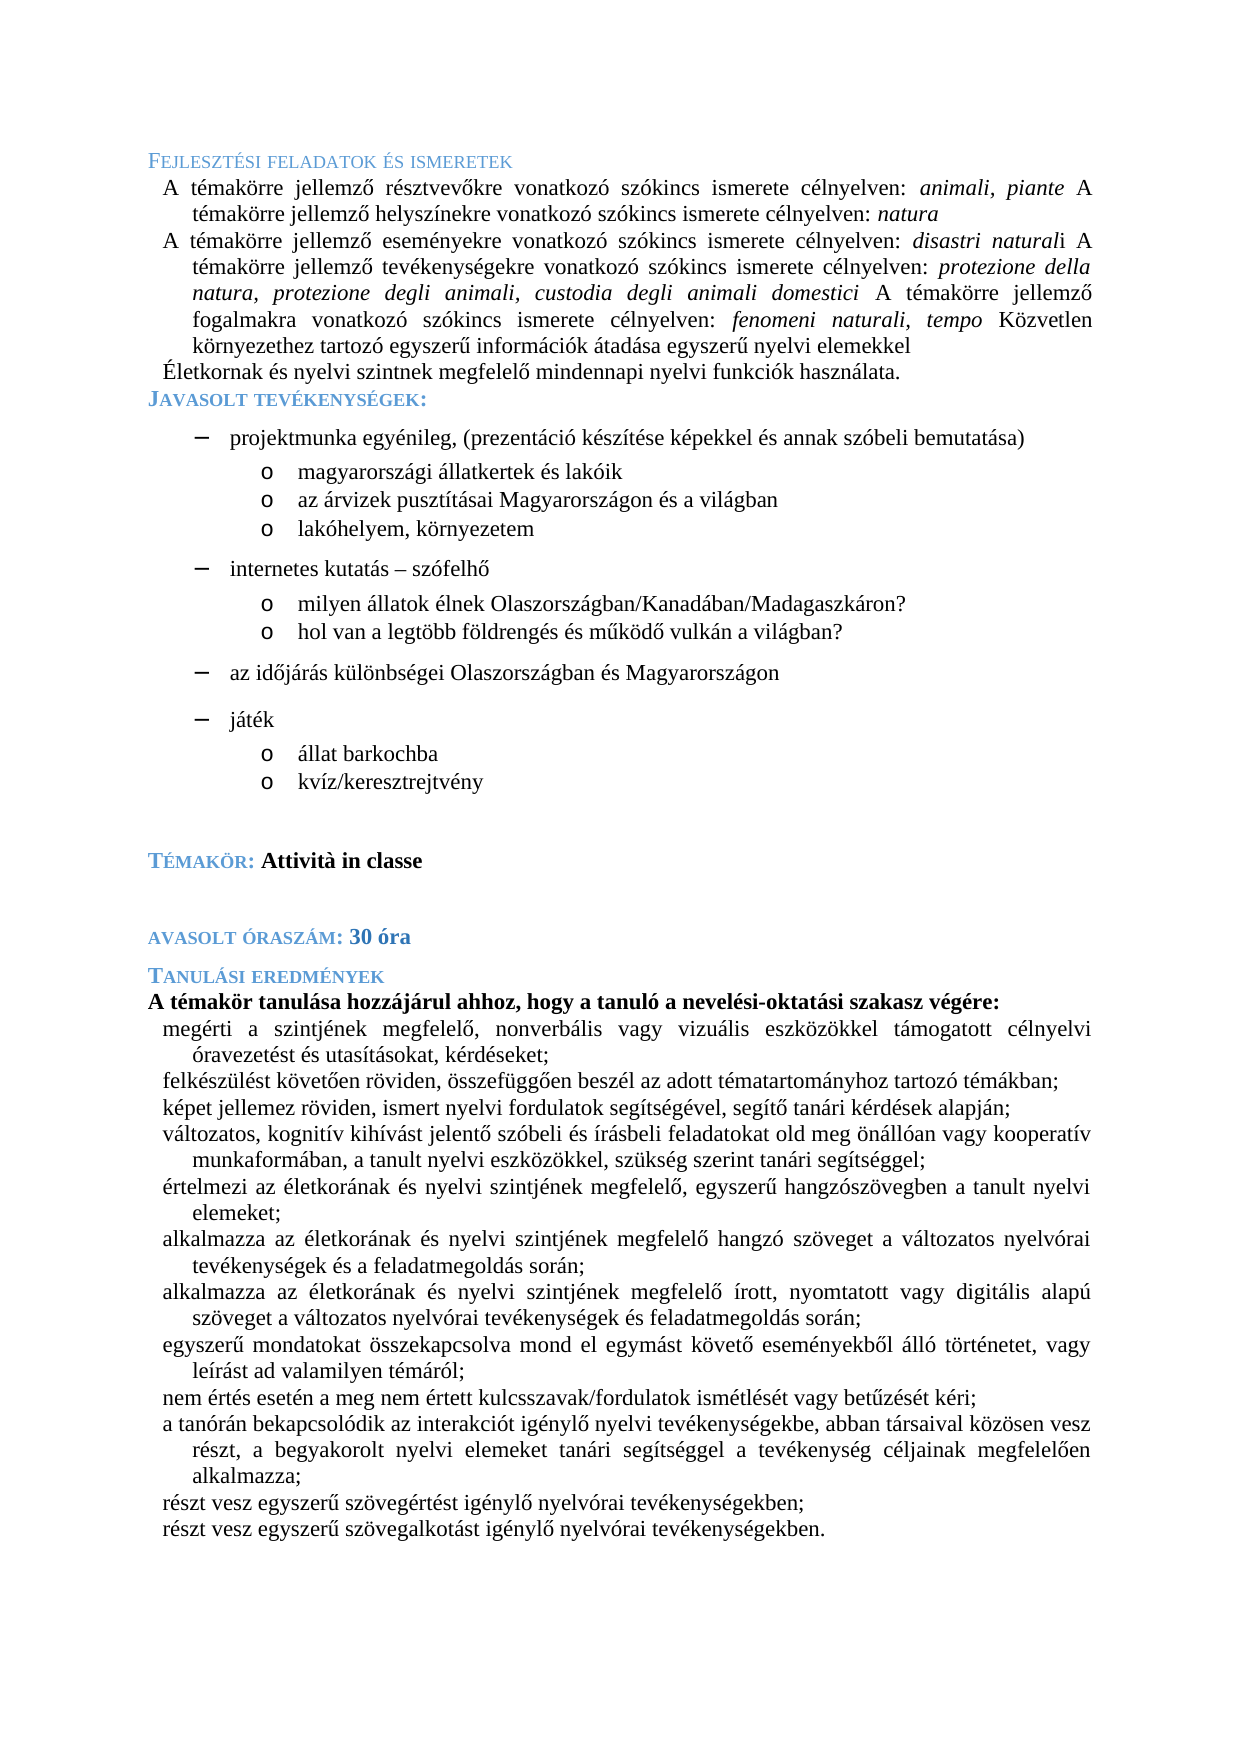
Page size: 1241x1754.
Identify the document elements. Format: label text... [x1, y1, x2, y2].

text egyszerű mondatokat összekapcsolva mond el egymást követő eseményekből álló történetet, vagy leírást ad valamilyen témáról; [162, 1331, 1093, 1383]
list projektmunka egyénileg, (prezentáció készítése képekkel és annak szóbeli bemutatása) [192, 411, 1093, 458]
text avasolt óraszám: 30 óra [148, 923, 1093, 949]
list magyarországi állatkertek és lakóik [260, 458, 1093, 486]
text felkészülést követően röviden, összefüggően beszél az adott tématartományhoz tartozó témákban; [162, 1067, 1093, 1094]
text részt vesz egyszerű szövegértést igénylő nyelvórai tevékenységekben; [162, 1489, 1093, 1515]
list hol van a legtöbb földrengés és működő vulkán a világban? [260, 618, 1093, 646]
list kvíz/keresztrejtvény [260, 768, 1093, 797]
text Témakör: Attività in classe [148, 847, 1093, 873]
text A témakör tanulása hozzájárul ahhoz, hogy a tanuló a nevelési-oktatási szakasz végére: [148, 988, 1093, 1014]
list internetes kutatás – szófelhő [192, 543, 1093, 590]
list lakóhelyem, környezetem [260, 514, 1093, 543]
list milyen állatok élnek Olaszországban/Kanadában/Madagaszkáron? [260, 590, 1093, 618]
text alkalmazza az életkorának és nyelvi szintjének megfelelő írott, nyomtatott vagy digitális alapú szöveget a változatos nyelvórai tevékenységek és feladatmegoldás során; [162, 1278, 1093, 1331]
text Tanulási eredmények [148, 962, 1093, 988]
list játék [192, 693, 1093, 740]
text Javasolt tevékenységek: [148, 385, 1093, 411]
text változatos, kognitív kihívást jelentő szóbeli és írásbeli feladatokat old meg önállóan vagy kooperatív munkaformában, a tanult nyelvi eszközökkel, szükség szerint tanári segítséggel; [162, 1120, 1093, 1173]
text a tanórán bekapcsolódik az interakciót igénylő nyelvi tevékenységekbe, abban társaival közösen vesz részt, a begyakorolt nyelvi elemeket tanári segítséggel a tevékenység céljainak megfelelően alkalmazza; [162, 1410, 1093, 1489]
list állat barkochba [260, 740, 1093, 768]
text képet jellemez röviden, ismert nyelvi fordulatok segítségével, segítő tanári kérdések alapján; [162, 1094, 1093, 1120]
text Életkornak és nyelvi szintnek megfelelő mindennapi nyelvi funkciók használata. [162, 358, 1093, 385]
text értelmezi az életkorának és nyelvi szintjének megfelelő, egyszerű hangzószövegben a tanult nyelvi elemeket; [162, 1173, 1093, 1225]
list az árvizek pusztításai Magyarországon és a világban [260, 486, 1093, 514]
text A témakörre jellemző eseményekre vonatkozó szókincs ismerete célnyelven: disastri naturali A témakörre jellemző tevékenységekre vonatkozó szókincs ismerete célnyelven: protezione della natura, protezione degli animali, custodia degli animali domestici A témakörre jellemző fogalmakra vonatkozó szókincs ismerete célnyelven: fenomeni naturali, tempo Közvetlen környezethez tartozó egyszerű információk átadása egyszerű nyelvi elemekkel [162, 227, 1093, 358]
list az időjárás különbségei Olaszországban és Magyarországon [192, 646, 1093, 693]
text alkalmazza az életkorának és nyelvi szintjének megfelelő hangzó szöveget a változatos nyelvórai tevékenységek és a feladatmegoldás során; [162, 1225, 1093, 1278]
text megérti a szintjének megfelelő, nonverbális vagy vizuális eszközökkel támogatott célnyelvi óravezetést és utasításokat, kérdéseket; [162, 1014, 1093, 1067]
text részt vesz egyszerű szövegalkotást igénylő nyelvórai tevékenységekben. [162, 1515, 1093, 1542]
text Fejlesztési feladatok és ismeretek [148, 148, 1093, 174]
text nem értés esetén a meg nem értett kulcsszavak/fordulatok ismétlését vagy betűzését kéri; [162, 1383, 1093, 1410]
text A témakörre jellemző résztvevőkre vonatkozó szókincs ismerete célnyelven: animali, piante A témakörre jellemző helyszínekre vonatkozó szókincs ismerete célnyelven: natura [162, 174, 1093, 227]
